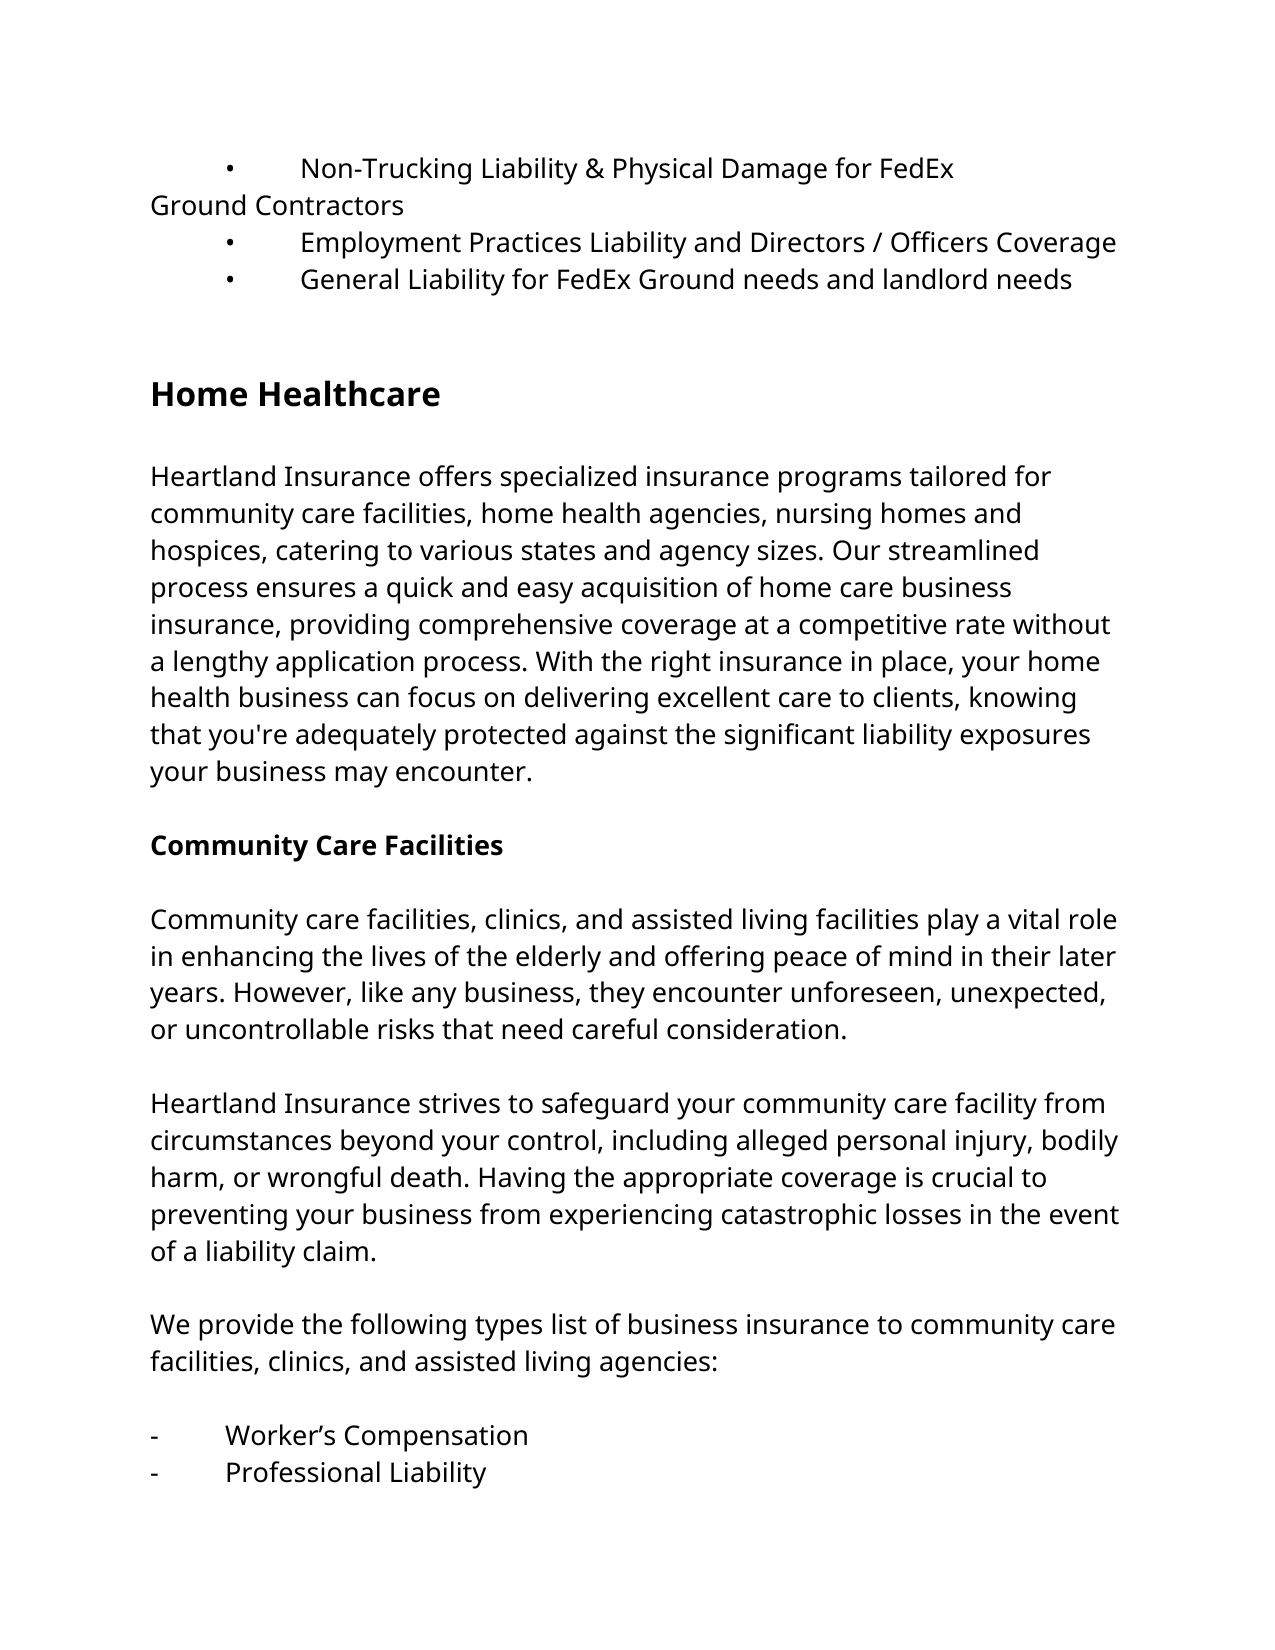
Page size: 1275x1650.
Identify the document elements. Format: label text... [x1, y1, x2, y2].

text • Employment Practices Liability and Directors / Officers Coverage [150, 224, 1125, 261]
list Professional Liability [150, 1453, 1125, 1490]
text • General Liability for FedEx Ground needs and landlord needs [150, 261, 1125, 297]
text Community Care Facilities [150, 826, 1125, 863]
text We provide the following types list of business insurance to community care facilities, clinics, and assisted living agencies: [150, 1306, 1125, 1379]
text Home Healthcare [150, 371, 1125, 417]
text Community care facilities, clinics, and assisted living facilities play a vital role in enhancing the lives of the elderly and offering peace of mind in their later years. However, like any business, they encounter unforeseen, unexpected, or uncontrollable risks that need careful consideration. [150, 900, 1125, 1048]
list Worker’s Compensation [150, 1416, 1125, 1453]
text Heartland Insurance offers specialized insurance programs tailored for community care facilities, home health agencies, nursing homes and hospices, catering to various states and agency sizes. Our streamlined process ensures a quick and easy acquisition of home care business insurance, providing comprehensive coverage at a competitive rate without a lengthy application process. With the right insurance in place, your home health business can focus on delivering excellent care to clients, knowing that you're adequately protected against the significant liability exposures your business may encounter. [150, 458, 1125, 789]
text Heartland Insurance strives to safeguard your community care facility from circumstances beyond your control, including alleged personal injury, bodily harm, or wrongful death. Having the appropriate coverage is crucial to preventing your business from experiencing catastrophic losses in the event of a liability claim. [150, 1084, 1125, 1269]
text • Non-Trucking Liability & Physical Damage for FedEx Ground Contractors [150, 150, 1125, 224]
